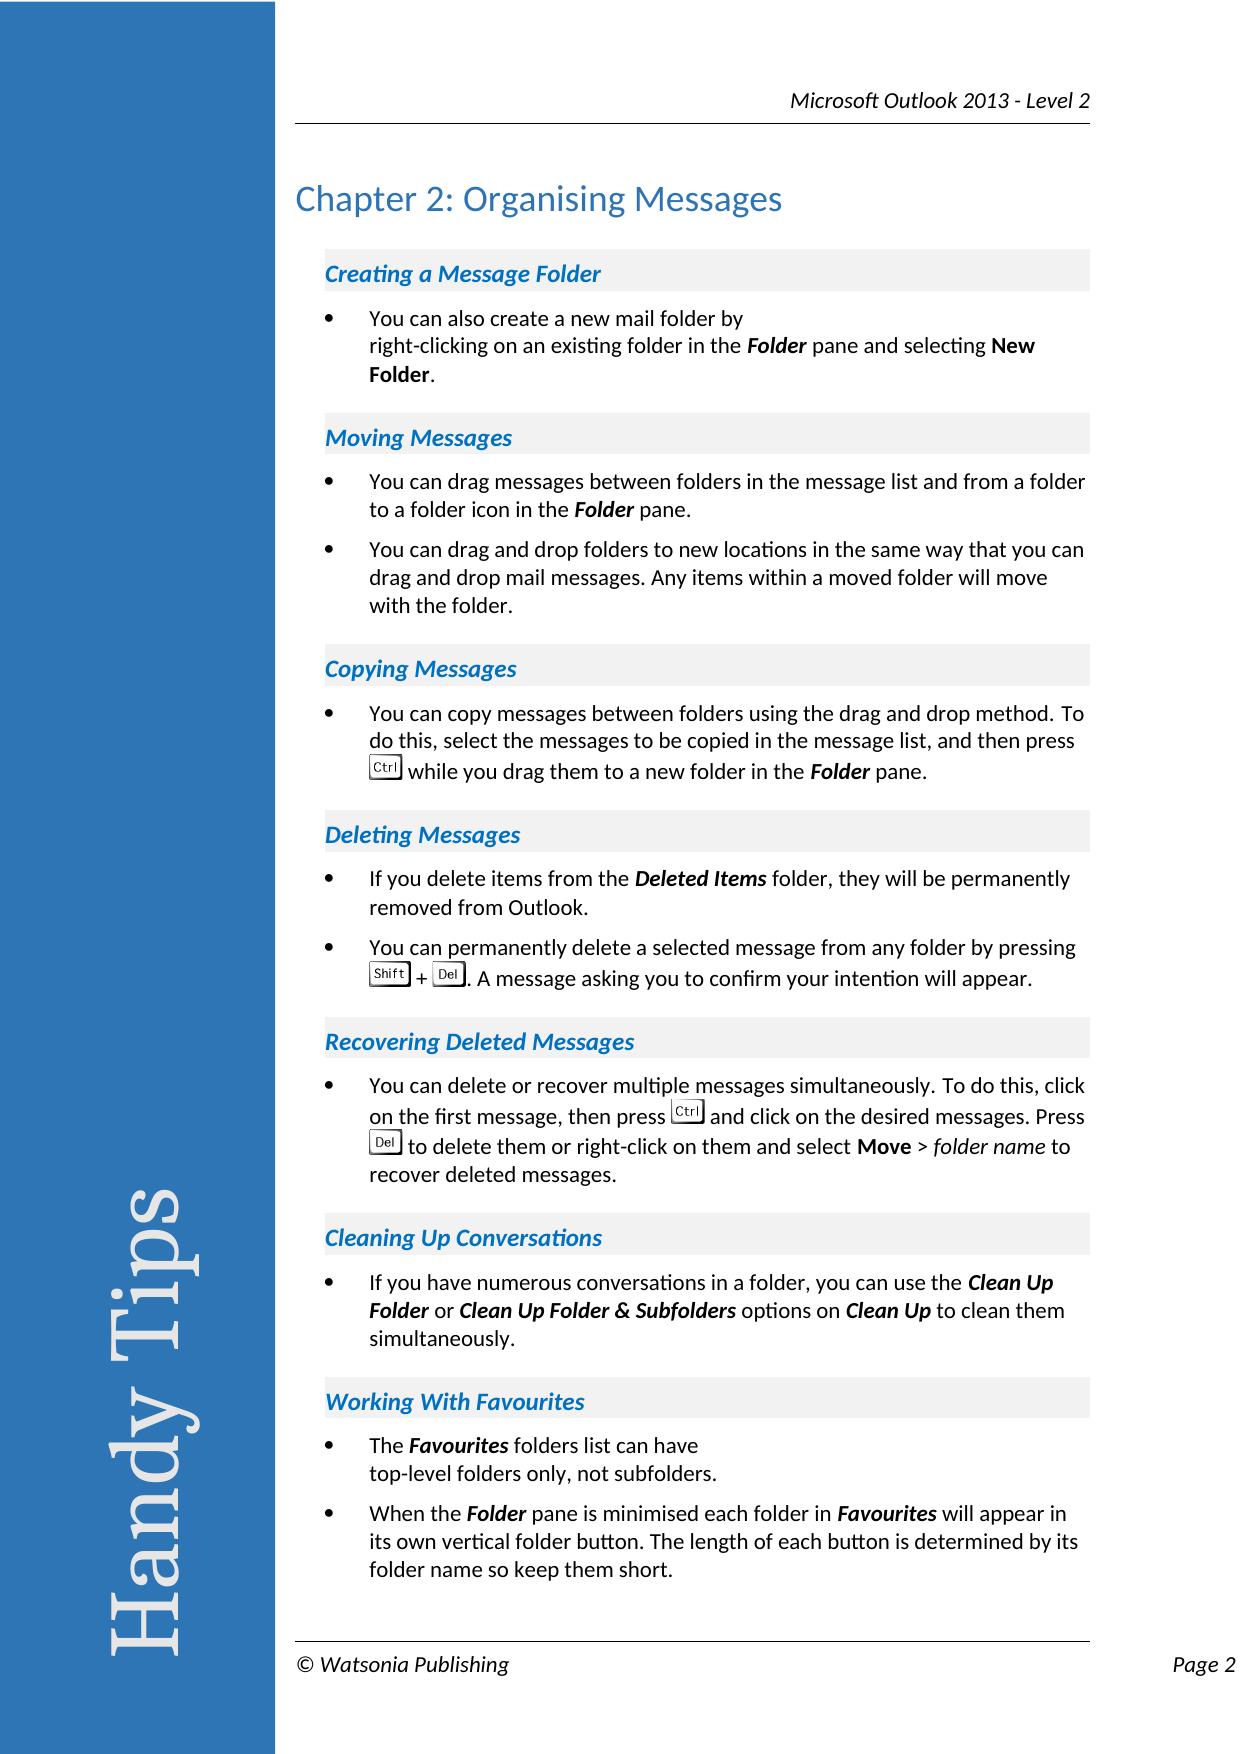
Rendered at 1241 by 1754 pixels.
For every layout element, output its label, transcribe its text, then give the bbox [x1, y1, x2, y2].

subtitle Working With Favourites [325, 1377, 1090, 1418]
subtitle Moving Messages [325, 413, 1090, 454]
list If you have numerous conversations in a folder, you can use the Clean Up Folder or Clean Up Folder & Subfolders options on Clean Up to clean them simultaneously. [325, 1268, 1090, 1352]
list You can drag messages between folders in the message list and from a folder to a folder icon in the Folder pane. [325, 467, 1090, 523]
picture [432, 961, 466, 987]
subtitle Deleting Messages [325, 810, 1090, 852]
picture [671, 1099, 705, 1124]
list The Favourites folders list can have top-level folders only, not subfolders. [325, 1431, 1090, 1487]
picture [369, 961, 411, 987]
list If you delete items from the Deleted Items folder, they will be permanently removed from Outlook. [325, 864, 1090, 921]
subtitle Cleaning Up Conversations [325, 1213, 1090, 1255]
list You can drag and drop folders to new locations in the same way that you can drag and drop mail messages. Any items within a moved folder will move with the folder. [325, 535, 1090, 619]
picture [369, 754, 403, 780]
list When the Folder pane is minimised each folder in Favourites will appear in its own vertical folder button. The length of each button is determined by its folder name so keep them short. [325, 1499, 1090, 1583]
list You can delete or recover multiple messages simultaneously. To do this, click on the first message, then press and click on the desired messages. Press to delete them or right-click on them and select Move > folder name to recover deleted messages. [325, 1071, 1090, 1188]
picture [369, 1129, 403, 1155]
subtitle Copying Messages [325, 644, 1090, 686]
list You can also create a new mail folder by right-clicking on an existing folder in the Folder pane and selecting New Folder. [325, 304, 1090, 388]
list You can copy messages between folders using the drag and drop method. To do this, select the messages to be copied in the message list, and then press while you drag them to a new folder in the Folder pane. [325, 699, 1090, 785]
subtitle Chapter 2: Organising Messages [295, 175, 1090, 221]
subtitle Recovering Deleted Messages [325, 1017, 1090, 1058]
list You can permanently delete a selected message from any folder by pressing + . A message asking you to confirm your intention will appear. [325, 933, 1090, 992]
subtitle Creating a Message Folder [325, 249, 1090, 291]
